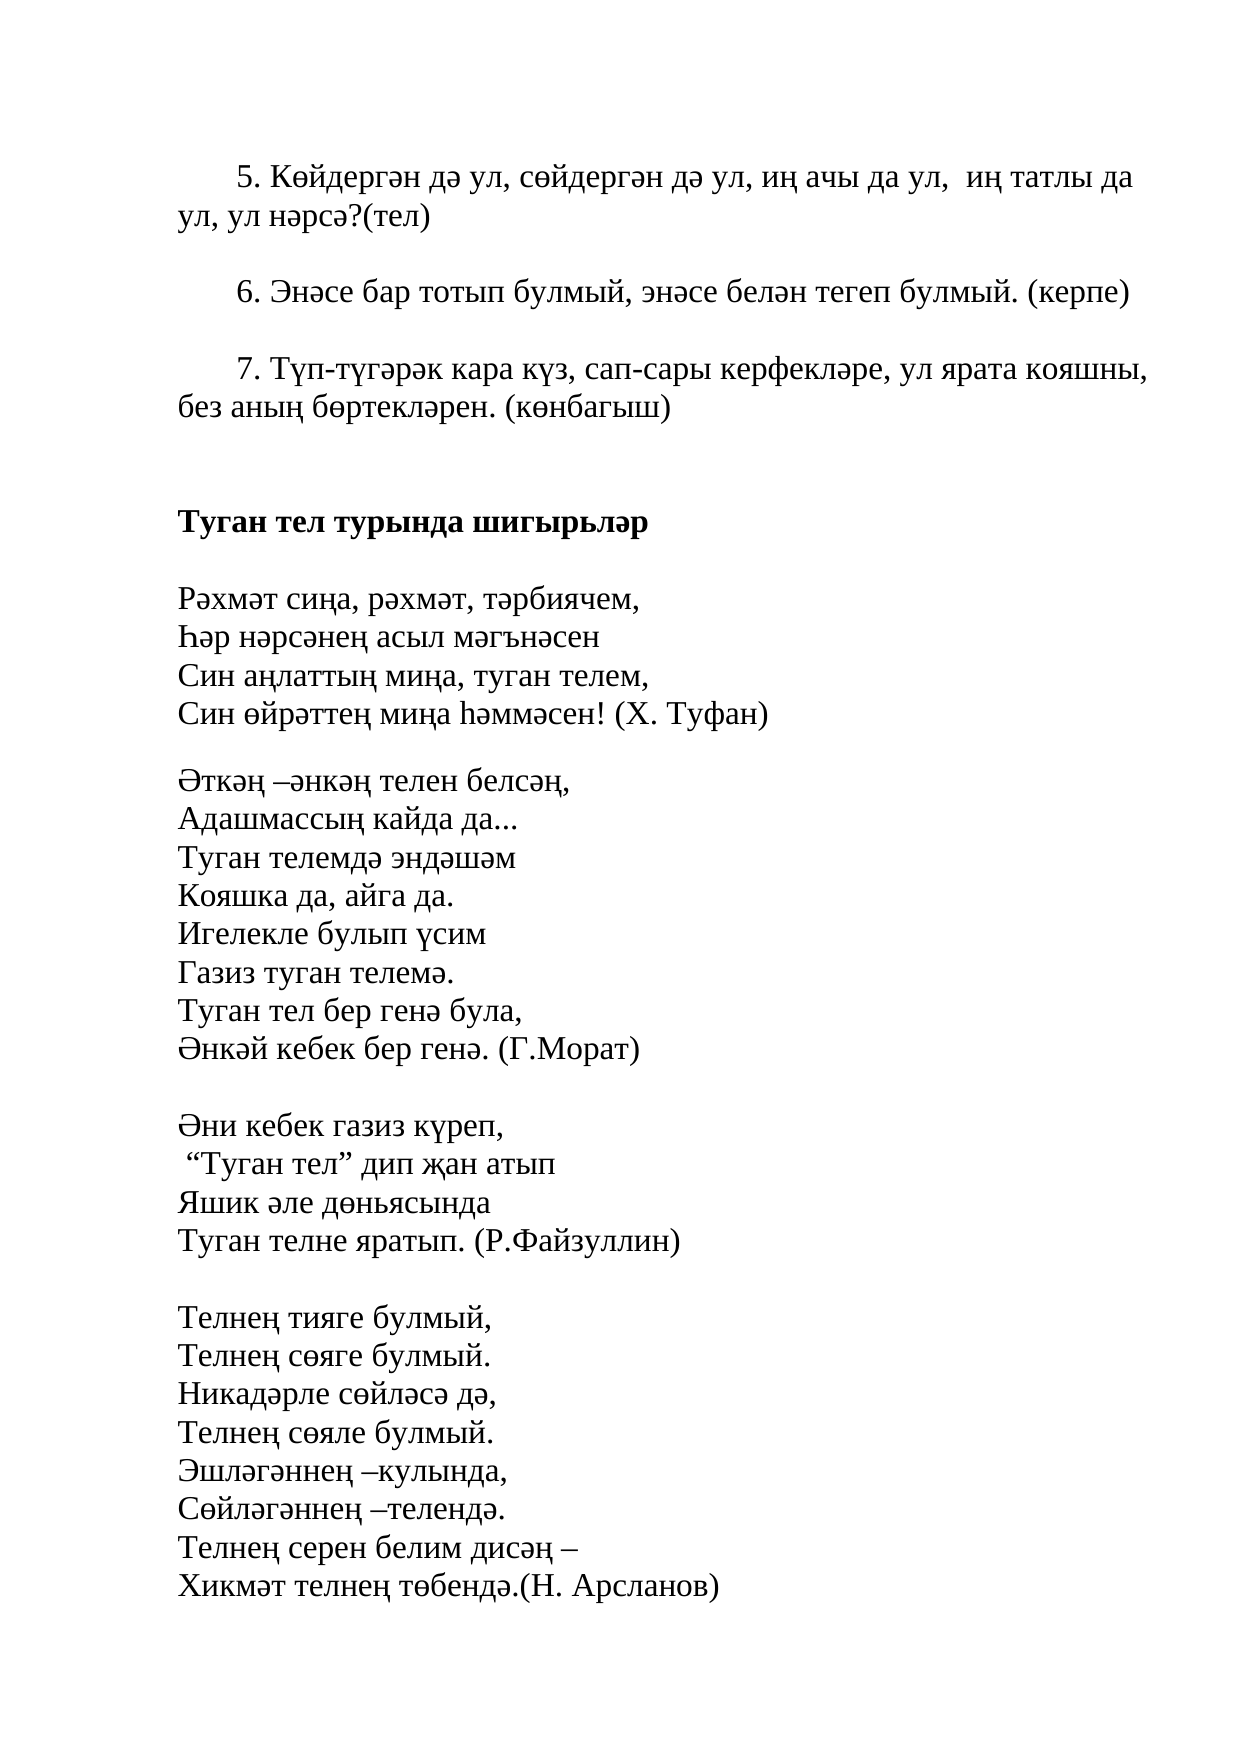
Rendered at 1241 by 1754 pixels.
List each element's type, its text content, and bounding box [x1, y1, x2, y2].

text 7. Түп-түгәрәк кара күз, сап-сары керфекләре, ул ярата кояшны, без аның бөртекләрен. (көнбагыш) [177, 348, 1152, 425]
text Кояшка да, айга да. [177, 875, 1152, 913]
text Телнең сөяге булмый. [177, 1335, 1152, 1373]
text Һәр нәрсәнең асыл мәгънәсен [177, 616, 1152, 655]
text Әткәң –әнкәң телен белсәң, [177, 760, 1152, 798]
text Телнең серен белим дисәң – [177, 1527, 1152, 1565]
text Эшләгәннең –кулында, [177, 1450, 1152, 1488]
text Хикмәт телнең төбендә.(Н. Арсланов) [177, 1565, 1152, 1603]
text Туган телемдә эндәшәм [177, 837, 1152, 875]
text Туган тел турында шигырьләр [177, 501, 1152, 540]
text Туган тел бер генә була, [177, 990, 1152, 1028]
text Адашмассың кайда да... [177, 798, 1152, 837]
text 6. Энәсе бар тотып булмый, энәсе белән тегеп булмый. (керпе) [177, 271, 1152, 310]
text Син өйрәттең миңа һәммәсен! (Х. Туфан) [177, 693, 1152, 731]
text Син аңлаттың миңа, туган телем, [177, 655, 1152, 693]
text Никадәрле сөйләсә дә, [177, 1373, 1152, 1412]
text Сөйләгәннең –телендә. [177, 1488, 1152, 1527]
text 5. Көйдергән дә ул, сөйдергән дә ул, иң ачы да ул, иң татлы да ул, ул нәрсә?(тел) [177, 156, 1152, 233]
text Телнең сөяле булмый. [177, 1412, 1152, 1450]
text Әни кебек газиз күреп, [177, 1105, 1152, 1143]
text Туган телне яратып. (Р.Файзуллин) [177, 1220, 1152, 1258]
text Яшик әле дөньясында [177, 1182, 1152, 1220]
text Әнкәй кебек бер генә. (Г.Морат) [177, 1028, 1152, 1067]
text Телнең тияге булмый, [177, 1297, 1152, 1335]
text Игелекле булып үсим [177, 913, 1152, 952]
text Рәхмәт сиңа, рәхмәт, тәрбиячем, [177, 578, 1152, 616]
text Газиз туган телемә. [177, 952, 1152, 990]
text “Туган тел” дип җан атып [177, 1143, 1152, 1182]
